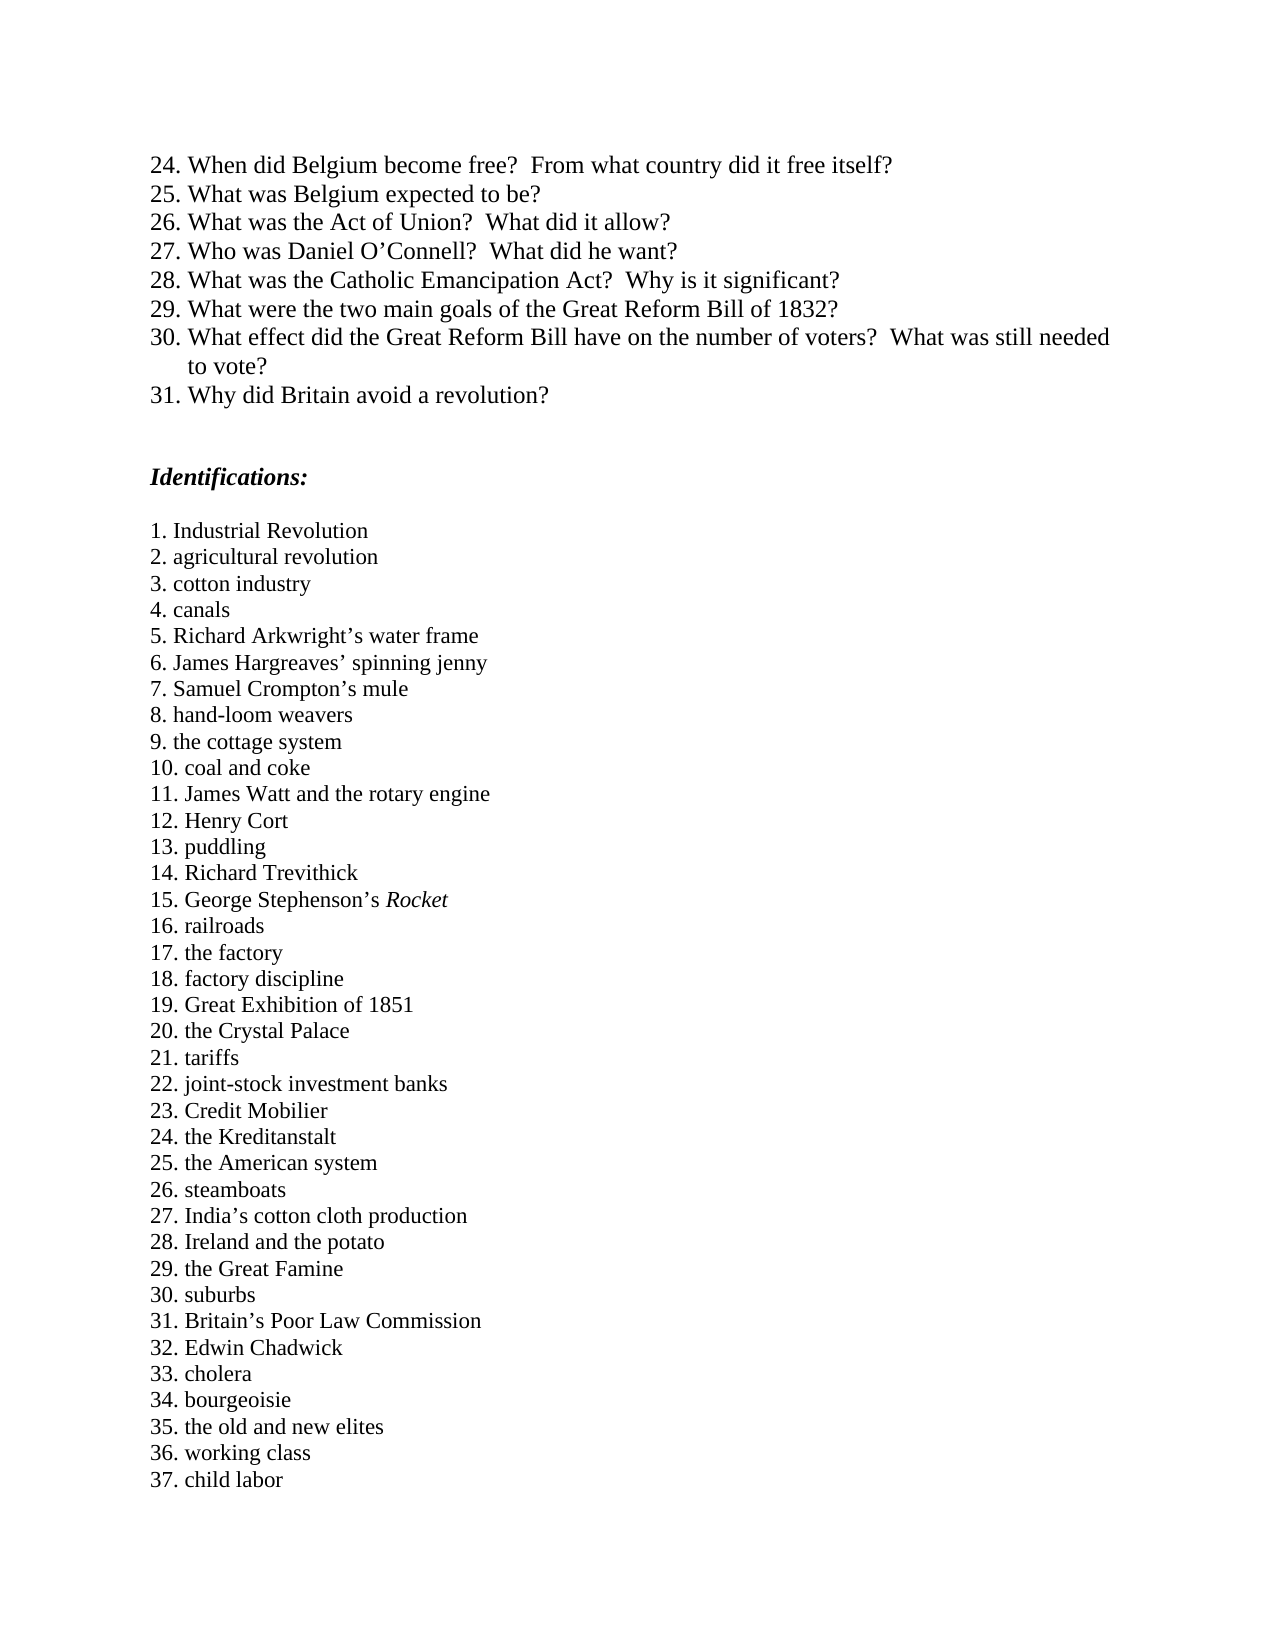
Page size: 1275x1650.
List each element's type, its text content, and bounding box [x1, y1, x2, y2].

text 29. the Great Famine [150, 1255, 1125, 1281]
list Who was Daniel O’Connell? What did he want? [150, 236, 1125, 265]
text 26. steamboats [150, 1176, 1125, 1202]
list Why did Britain avoid a revolution? [150, 380, 1125, 409]
text 30. suburbs [150, 1281, 1125, 1307]
text 4. canals [150, 596, 1125, 622]
text 11. James Watt and the rotary engine [150, 780, 1125, 807]
text 6. James Hargreaves’ spinning jenny [150, 649, 1125, 675]
list What were the two main goals of the Great Reform Bill of 1832? [150, 294, 1125, 322]
text 13. puddling [150, 833, 1125, 859]
text 33. cholera [150, 1360, 1125, 1387]
text 12. Henry Cort [150, 807, 1125, 833]
text Identifications: [150, 462, 1125, 491]
text 34. bourgeoisie [150, 1387, 1125, 1413]
text 10. coal and coke [150, 754, 1125, 780]
text 31. ’s Poor Law Commission [150, 1307, 1125, 1334]
text 27. ’s cotton cloth production [150, 1202, 1125, 1228]
text 28. and the potato [150, 1228, 1125, 1255]
text 32. Edwin Chadwick [150, 1334, 1125, 1360]
text 23. Credit Mobilier [150, 1097, 1125, 1123]
text 14. Richard Trevithick [150, 859, 1125, 886]
text 36. working class [150, 1439, 1125, 1466]
text 9. the cottage system [150, 728, 1125, 754]
text 15. George Stephenson’s Rocket [150, 886, 1125, 912]
text 35. the old and new elites [150, 1413, 1125, 1439]
text 24. the Kreditanstalt [150, 1123, 1125, 1149]
list What was the Catholic Emancipation Act? Why is it significant? [150, 265, 1125, 294]
text 16. railroads [150, 912, 1125, 938]
text 7. Samuel Crompton’s mule [150, 675, 1125, 701]
text 37. child labor [150, 1466, 1125, 1492]
text 3. cotton industry [150, 569, 1125, 596]
text 21. tariffs [150, 1044, 1125, 1070]
text 17. the factory [150, 938, 1125, 965]
text 5. Richard Arkwright’s water frame [150, 622, 1125, 649]
text 19. Great Exhibition of 1851 [150, 991, 1125, 1018]
text 1. Industrial Revolution [150, 517, 1125, 543]
text 25. the American system [150, 1149, 1125, 1176]
text 20. the [150, 1018, 1125, 1044]
list What was expected to be? [150, 179, 1125, 207]
text 18. factory discipline [150, 965, 1125, 991]
list What was the Act of Union? What did it allow? [150, 207, 1125, 236]
text 22. joint-stock investment banks [150, 1070, 1125, 1097]
list What effect did the Great Reform Bill have on the number of voters? What was still needed to vote? [150, 322, 1125, 380]
text 8. hand-loom weavers [150, 701, 1125, 728]
text 2. agricultural revolution [150, 543, 1125, 569]
list When did become free? From what country did it free itself? [150, 150, 1125, 179]
